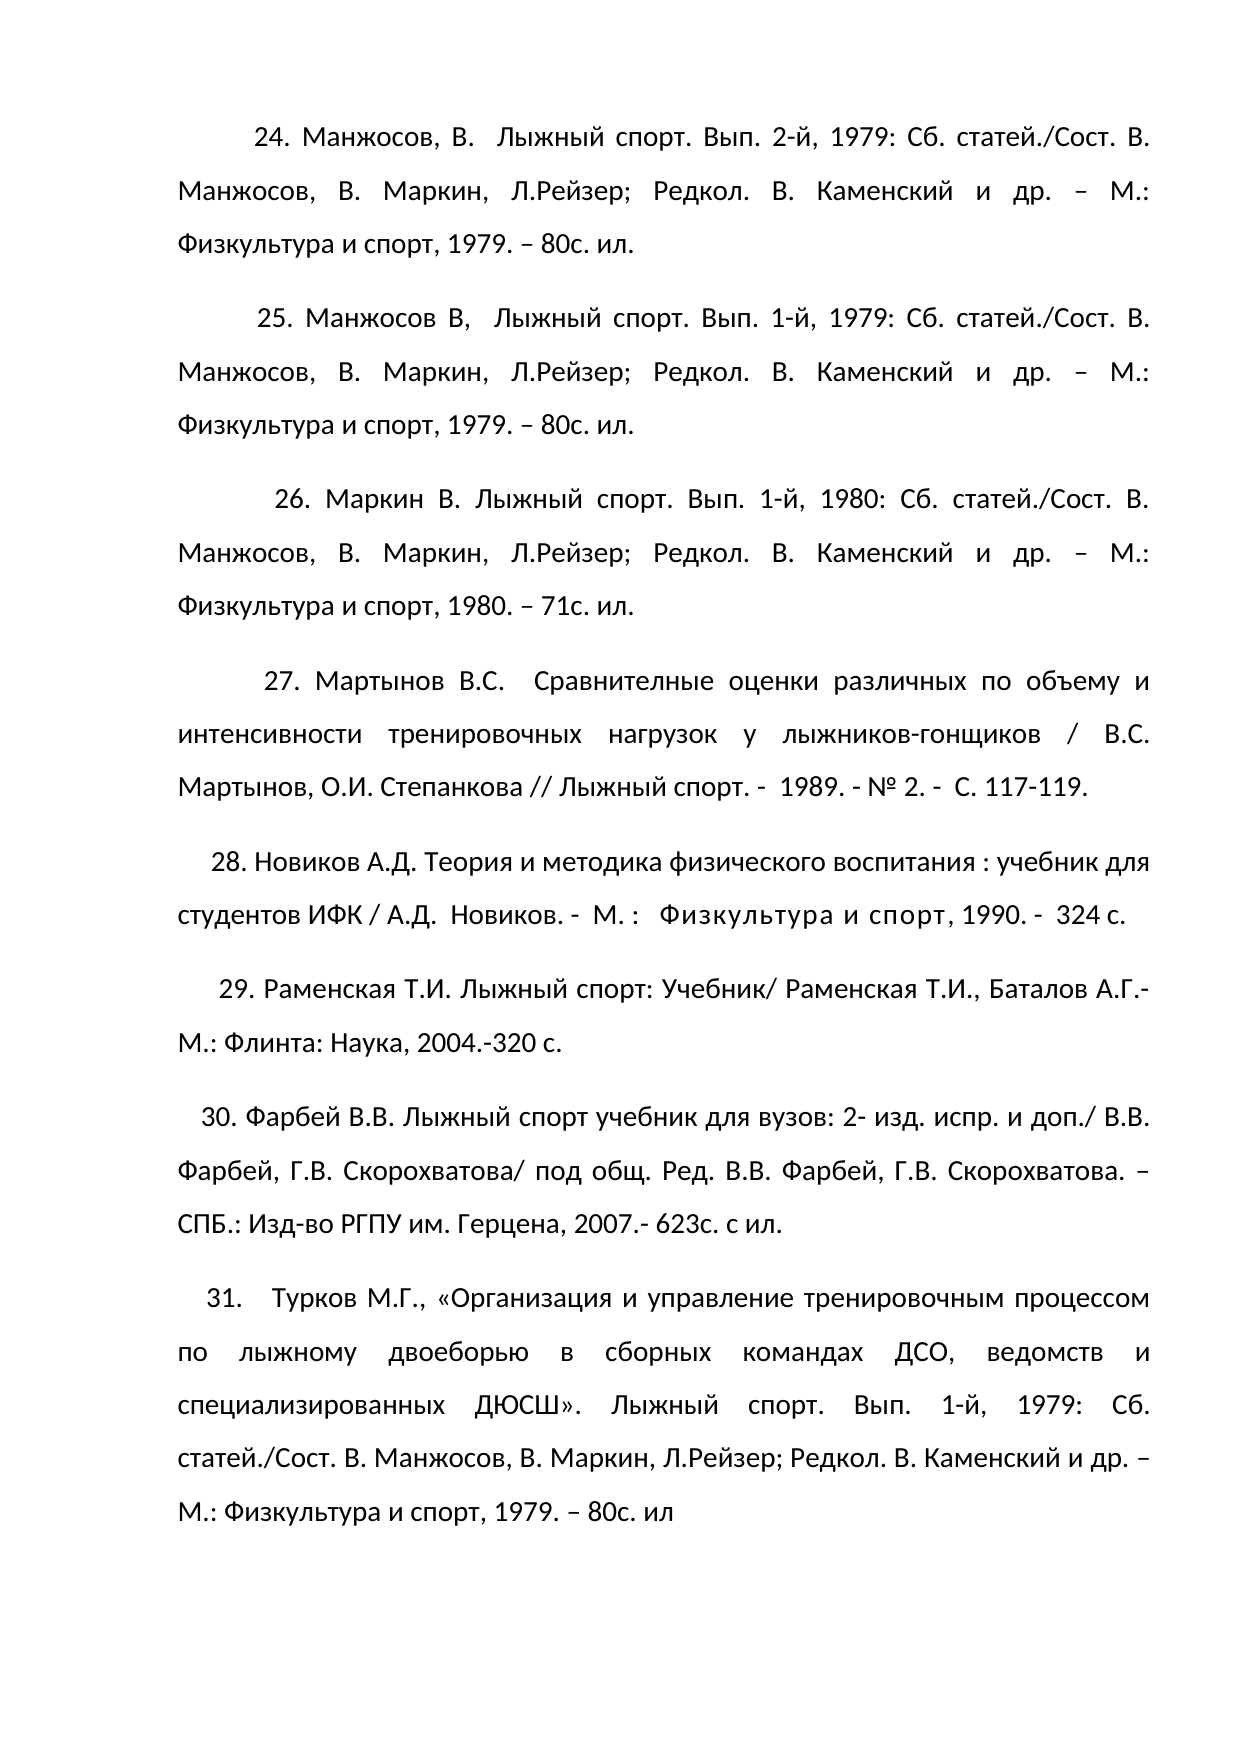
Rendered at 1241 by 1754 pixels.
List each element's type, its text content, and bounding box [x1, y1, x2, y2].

text 29. Раменская Т.И. Лыжный спорт: Учебник/ Раменская Т.И., Баталов А.Г.- М.: Флинта: Наука, 2004.-320 с. [177, 970, 1152, 1059]
text 27. Мартынов В.С. Сравнителные оценки различных по объему и интенсивности тренировочных нагрузок у лыжников-гонщиков / В.С. Мартынов, О.И. Степанкова // Лыжный спорт. - 1989. - № 2. - С. 117-119. [177, 662, 1152, 804]
text 30. Фарбей В.В. Лыжный спорт учебник для вузов: 2- изд. испр. и доп./ В.В. Фарбей, Г.В. Скорохватова/ под общ. Ред. В.В. Фарбей, Г.В. Скорохватова. –СПБ.: Изд-во РГПУ им. Герцена, 2007.- 623с. с ил. [177, 1098, 1152, 1241]
text 31. Турков М.Г., «Организация и управление тренировочным процессом по лыжному двоеборью в сборных командах ДСО, ведомств и специализированных ДЮСШ». Лыжный спорт. Вып. 1-й, 1979: Сб. статей./Сост. В. Манжосов, В. Маркин, Л.Рейзер; Редкол. В. Каменский и др. – М.: Физкультура и спорт, 1979. – 80с. ил [177, 1279, 1152, 1529]
text 28. Новиков А.Д. Теория и методика физического воспитания : учебник для студентов ИФК / А.Д. Новиков. - М. : Физкультура и спорт, 1990. - 324 с. [177, 843, 1152, 932]
text 25. Манжосов В, Лыжный спорт. Вып. 1-й, 1979: Сб. статей./Сост. В. Манжосов, В. Маркин, Л.Рейзер; Редкол. В. Каменский и др. – М.: Физкультура и спорт, 1979. – 80с. ил. [177, 299, 1152, 442]
text 26. Маркин В. Лыжный спорт. Вып. 1-й, 1980: Сб. статей./Сост. В. Манжосов, В. Маркин, Л.Рейзер; Редкол. В. Каменский и др. – М.: Физкультура и спорт, 1980. – 71с. ил. [177, 480, 1152, 623]
text 24. Манжосов, В. Лыжный спорт. Вып. 2-й, 1979: Сб. статей./Сост. В. Манжосов, В. Маркин, Л.Рейзер; Редкол. В. Каменский и др. – М.: Физкультура и спорт, 1979. – 80с. ил. [177, 118, 1152, 261]
